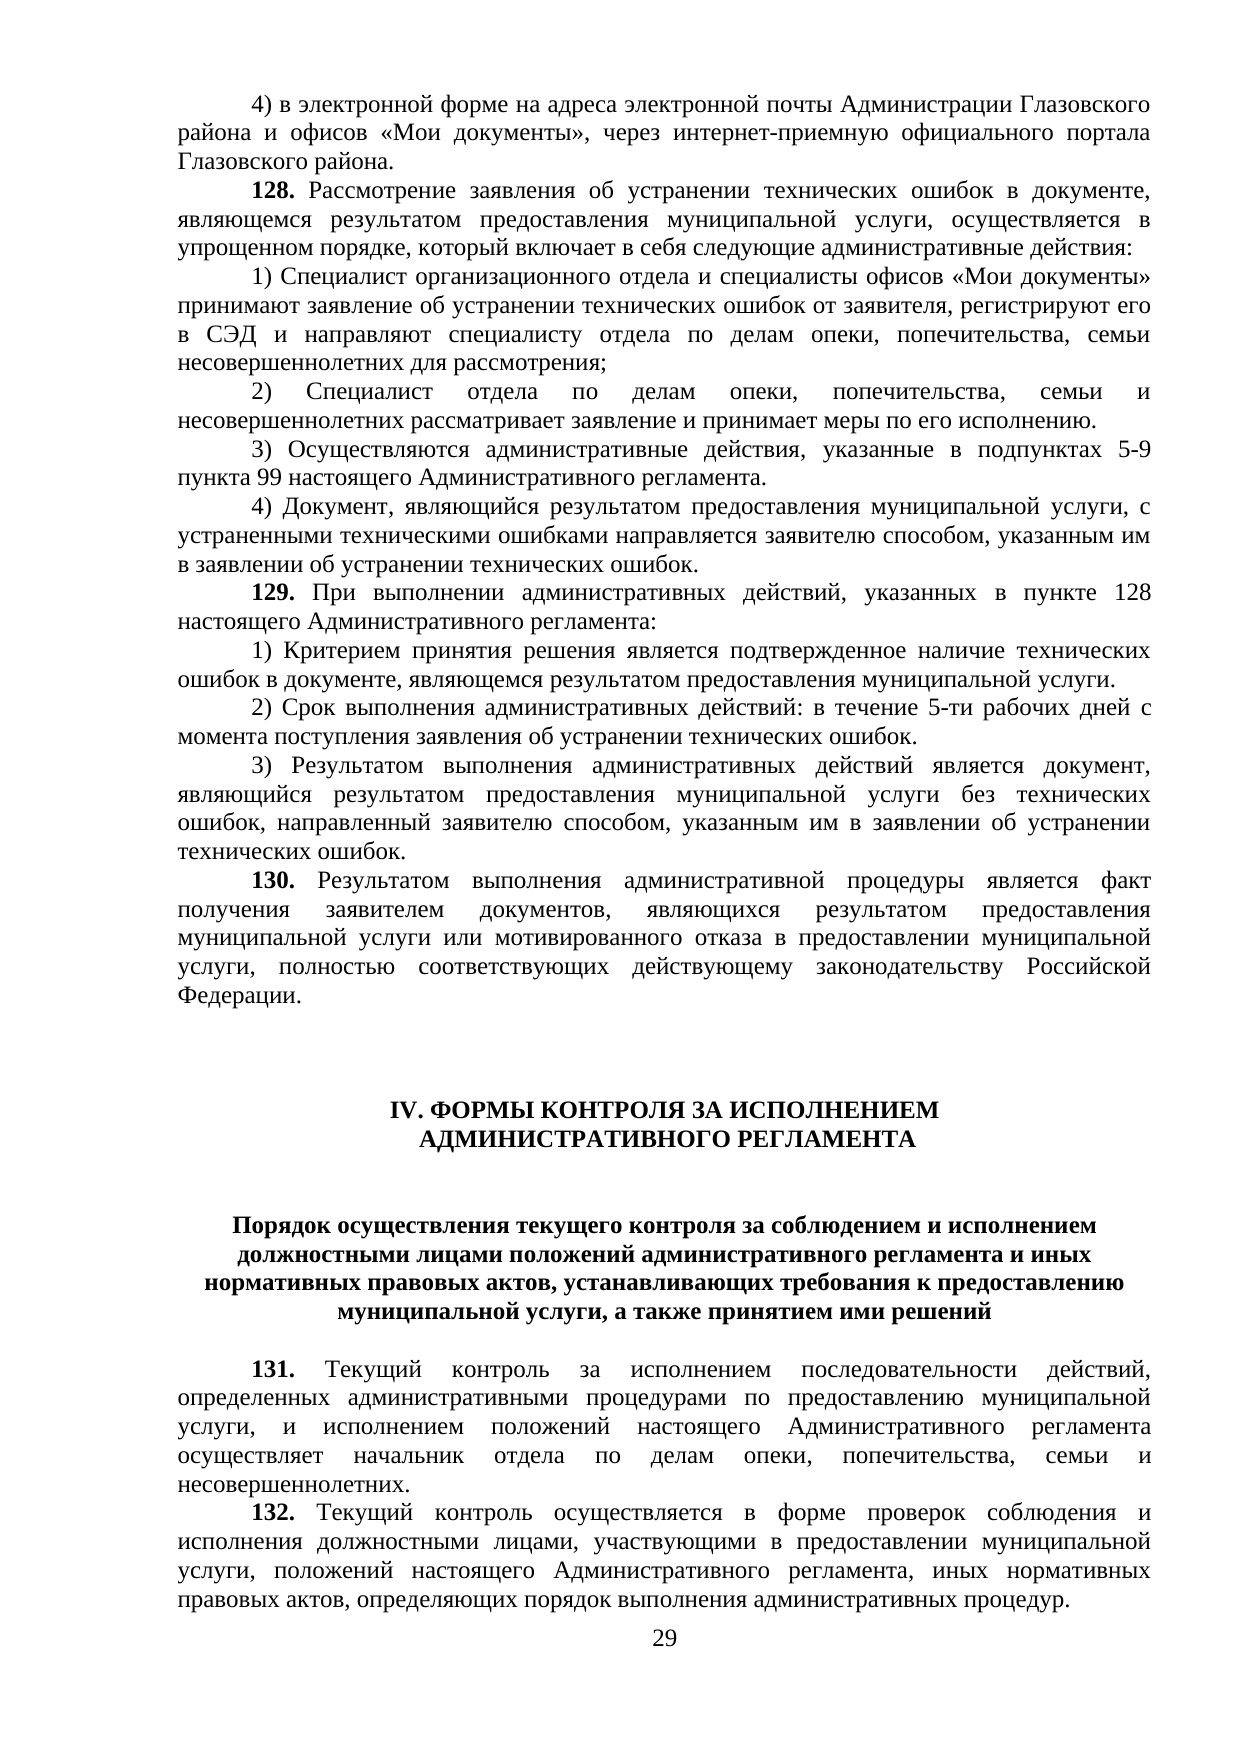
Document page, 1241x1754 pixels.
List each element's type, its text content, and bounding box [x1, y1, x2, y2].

text 130. Результатом выполнения административной процедуры является факт получения заявителем документов, являющихся результатом предоставления муниципальной услуги или мотивированного отказа в предоставлении муниципальной услуги, полностью соответствующих действующему законодательству Российской Федерации. [177, 865, 1152, 1009]
text IV. ФОРМЫ КОНТРОЛЯ ЗА ИСПОЛНЕНИЕМ [177, 1095, 1152, 1124]
text Порядок осуществления текущего контроля за соблюдением и исполнением должностными лицами положений административного регламента и иных нормативных правовых актов, устанавливающих требования к предоставлению муниципальной услуги, а также принятием ими решений [177, 1210, 1152, 1325]
text 2) Специалист отдела по делам опеки, попечительства, семьи и несовершеннолетних рассматривает заявление и принимает меры по его исполнению. [177, 376, 1152, 434]
text АДМИНИСТРАТИВНОГО РЕГЛАМЕНТА [177, 1124, 1152, 1152]
text 3) Результатом выполнения административных действий является документ, являющийся результатом предоставления муниципальной услуги без технических ошибок, направленный заявителю способом, указанным им в заявлении об устранении технических ошибок. [177, 750, 1152, 865]
text 1) Специалист организационного отдела и специалисты офисов «Мои документы» принимают заявление об устранении технических ошибок от заявителя, регистрируют его в СЭД и направляют специалисту отдела по делам опеки, попечительства, семьи несовершеннолетних для рассмотрения; [177, 261, 1152, 376]
text 128. Рассмотрение заявления об устранении технических ошибок в документе, являющемся результатом предоставления муниципальной услуги, осуществляется в упрощенном порядке, который включает в себя следующие административные действия: [177, 175, 1152, 261]
text 131. Текущий контроль за исполнением последовательности действий, определенных административными процедурами по предоставлению муниципальной услуги, и исполнением положений настоящего Административного регламента осуществляет начальник отдела по делам опеки, попечительства, семьи и несовершеннолетних. [177, 1354, 1152, 1497]
text 129. При выполнении административных действий, указанных в пункте 128 настоящего Административного регламента: [177, 577, 1152, 635]
text 4) Документ, являющийся результатом предоставления муниципальной услуги, с устраненными техническими ошибками направляется заявителю способом, указанным им в заявлении об устранении технических ошибок. [177, 491, 1152, 577]
text 2) Срок выполнения административных действий: в течение 5-ти рабочих дней с момента поступления заявления об устранении технических ошибок. [177, 692, 1152, 750]
text 3) Осуществляются административные действия, указанные в подпунктах 5-9 пункта 99 настоящего Административного регламента. [177, 434, 1152, 491]
text 132. Текущий контроль осуществляется в форме проверок соблюдения и исполнения должностными лицами, участвующими в предоставлении муниципальной услуги, положений настоящего Административного регламента, иных нормативных правовых актов, определяющих порядок выполнения административных процедур. [177, 1497, 1152, 1612]
text 1) Критерием принятия решения является подтвержденное наличие технических ошибок в документе, являющемся результатом предоставления муниципальной услуги. [177, 635, 1152, 692]
text 4) в электронной форме на адреса электронной почты Администрации Глазовского района и офисов «Мои документы», через интернет-приемную официального портала Глазовского района. [177, 89, 1152, 175]
